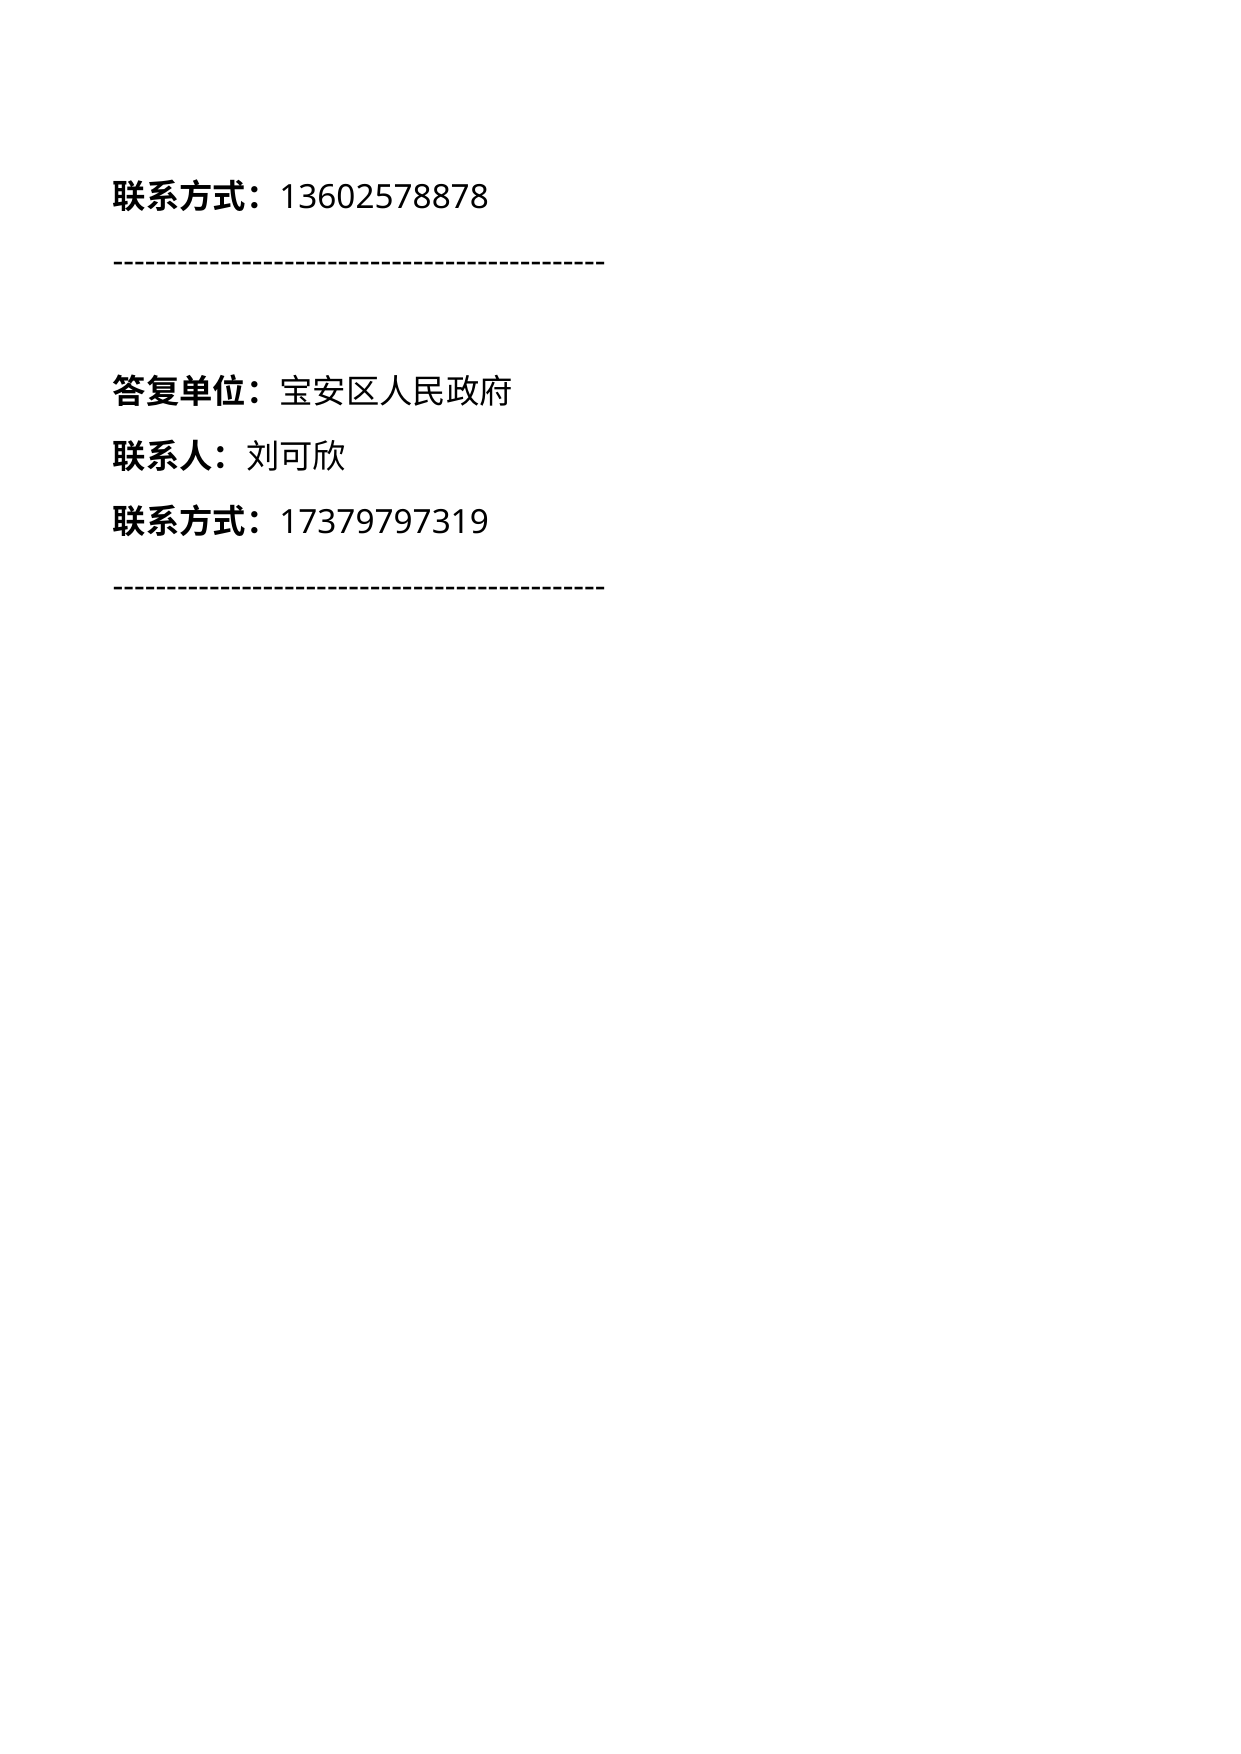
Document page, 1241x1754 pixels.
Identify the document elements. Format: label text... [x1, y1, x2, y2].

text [112, 227, 1128, 292]
text ---------------------------------------------- [112, 552, 1128, 617]
text 答复单位：宝安区人民政府 [112, 357, 1128, 422]
text 联系人：刘可欣 [112, 422, 1128, 487]
text 联系方式：13602578878 [112, 162, 1128, 227]
text 联系方式：17379797319 [112, 487, 1128, 552]
